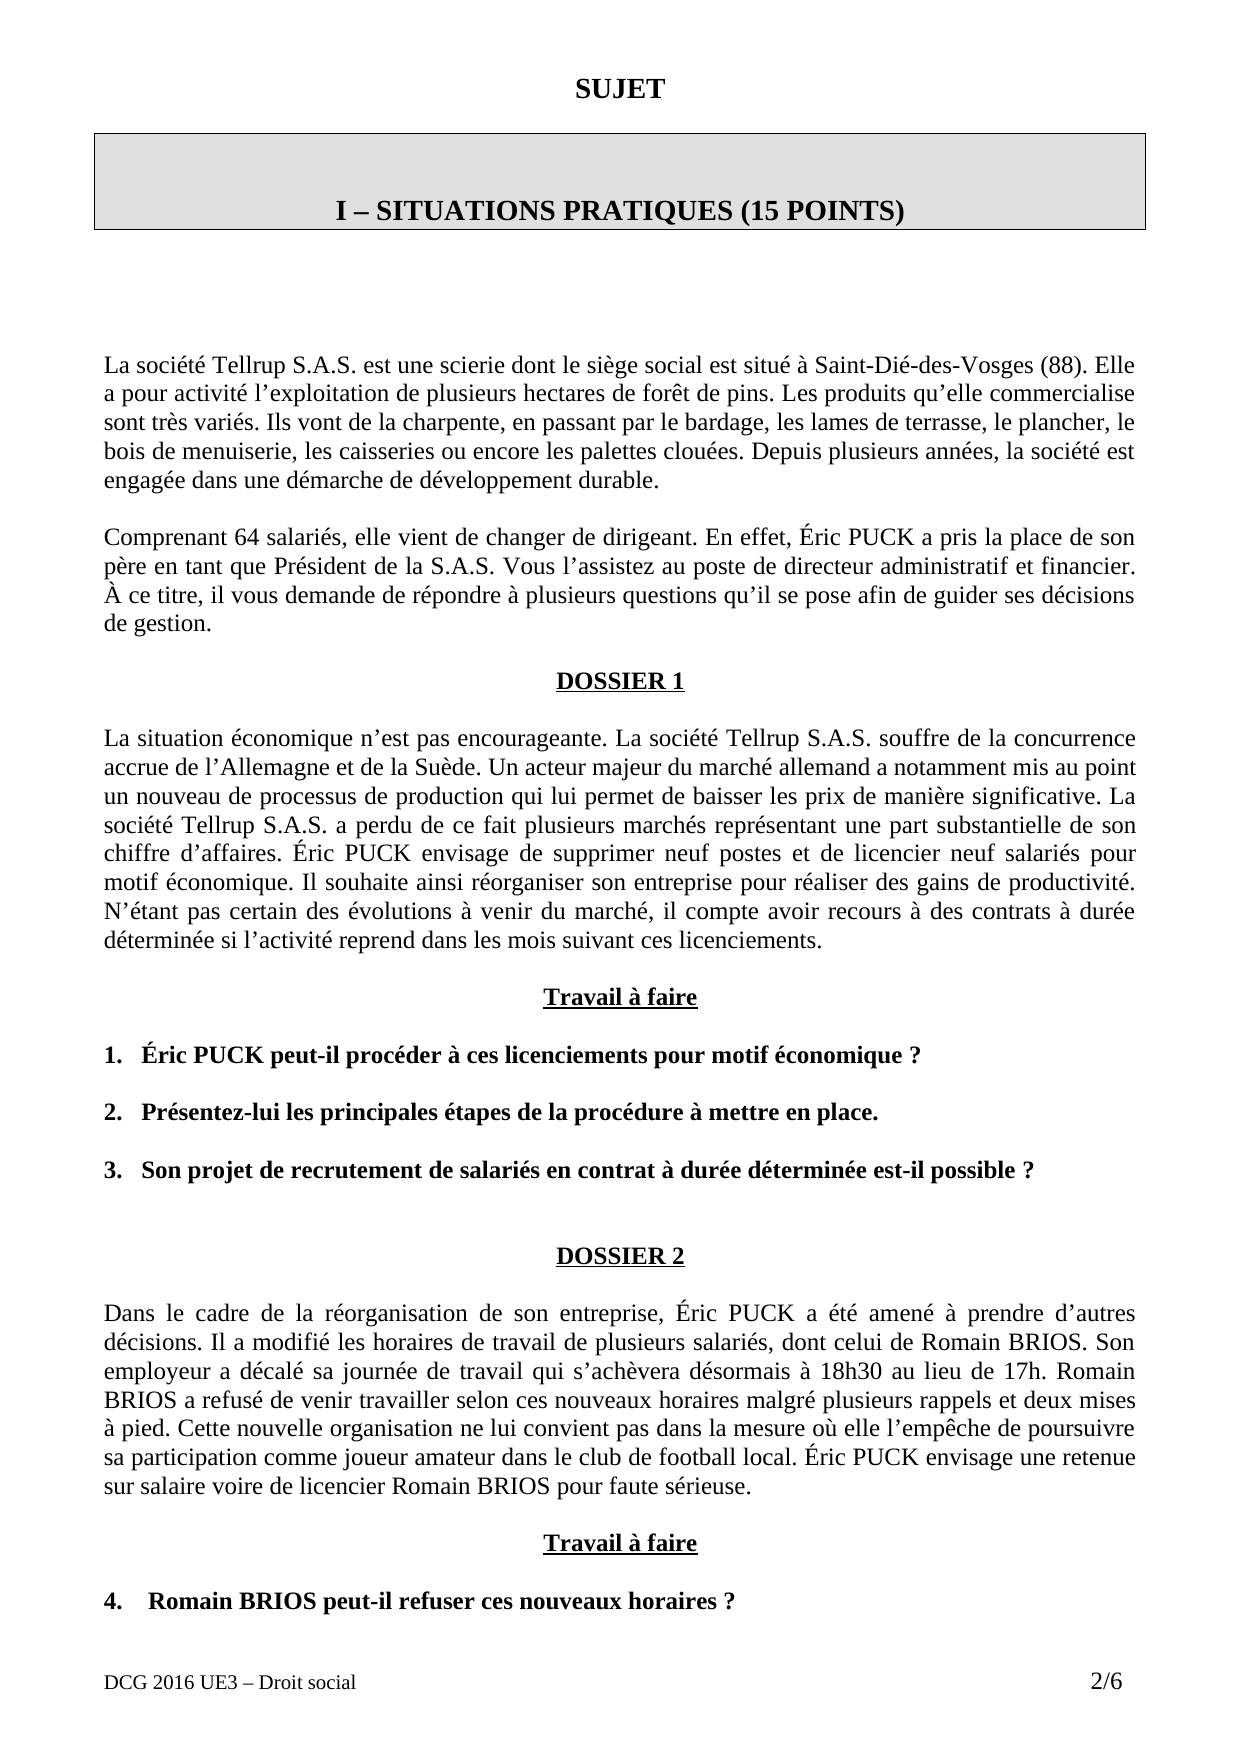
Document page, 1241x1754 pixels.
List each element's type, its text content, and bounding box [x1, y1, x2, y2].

text DOSSIER 2 [103, 1241, 1137, 1270]
list Son projet de recrutement de salariés en contrat à durée déterminée est-il possible ? [103, 1155, 1137, 1183]
subtitle I – SITUATIONS PRATIQUES (15 points) [95, 134, 1145, 229]
text La situation économique n’est pas encourageante. La société Tellrup S.A.S. souffre de la concurrence accrue de l’Allemagne et de la Suède. Un acteur majeur du marché allemand a notamment mis au point un nouveau de processus de production qui lui permet de baisser les prix de manière significative. La société Tellrup S.A.S. a perdu de ce fait plusieurs marchés représentant une part substantielle de son chiffre d’affaires. Éric PUCK envisage de supprimer neuf postes et de licencier neuf salariés pour motif économique. Il souhaite ainsi réorganiser son entreprise pour réaliser des gains de productivité. N’étant pas certain des évolutions à venir du marché, il compte avoir recours à des contrats à durée déterminée si l’activité reprend dans les mois suivant ces licenciements. [103, 723, 1137, 953]
text Comprenant 64 salariés, elle vient de changer de dirigeant. En effet, Éric PUCK a pris la place de son père en tant que Président de la S.A.S. Vous l’assistez au poste de directeur administratif et financier. À ce titre, il vous demande de répondre à plusieurs questions qu’il se pose afin de guider ses décisions de gestion. [103, 522, 1137, 637]
list Éric PUCK peut-il procéder à ces licenciements pour motif économique ? [103, 1040, 1137, 1068]
text Travail à faire [103, 982, 1137, 1011]
list Présentez-lui les principales étapes de la procédure à mettre en place. [103, 1097, 1137, 1126]
text Dans le cadre de la réorganisation de son entreprise, Éric PUCK a été amené à prendre d’autres décisions. Il a modifié les horaires de travail de plusieurs salariés, dont celui de Romain BRIOS. Son employeur a décalé sa journée de travail qui s’achèvera désormais à 18h30 au lieu de 17h. Romain BRIOS a refusé de venir travailler selon ces nouveaux horaires malgré plusieurs rappels et deux mises à pied. Cette nouvelle organisation ne lui convient pas dans la mesure où elle l’empêche de poursuivre sa participation comme joueur amateur dans le club de football local. Éric PUCK envisage une retenue sur salaire voire de licencier Romain BRIOS pour faute sérieuse. [103, 1298, 1137, 1500]
subtitle SUJET [103, 71, 1137, 104]
list Romain BRIOS peut-il refuser ces nouveaux horaires ? [103, 1586, 1137, 1615]
subtitle DOSSIER 1 [103, 666, 1137, 695]
text La société Tellrup S.A.S. est une scierie dont le siège social est situé à Saint-Dié-des-Vosges (88). Elle a pour activité l’exploitation de plusieurs hectares de forêt de pins. Les produits qu’elle commercialise sont très variés. Ils vont de la charpente, en passant par le bardage, les lames de terrasse, le plancher, le bois de menuiserie, les caisseries ou encore les palettes clouées. Depuis plusieurs années, la société est engagée dans une démarche de développement durable. [103, 350, 1137, 493]
text Travail à faire [103, 1528, 1137, 1557]
